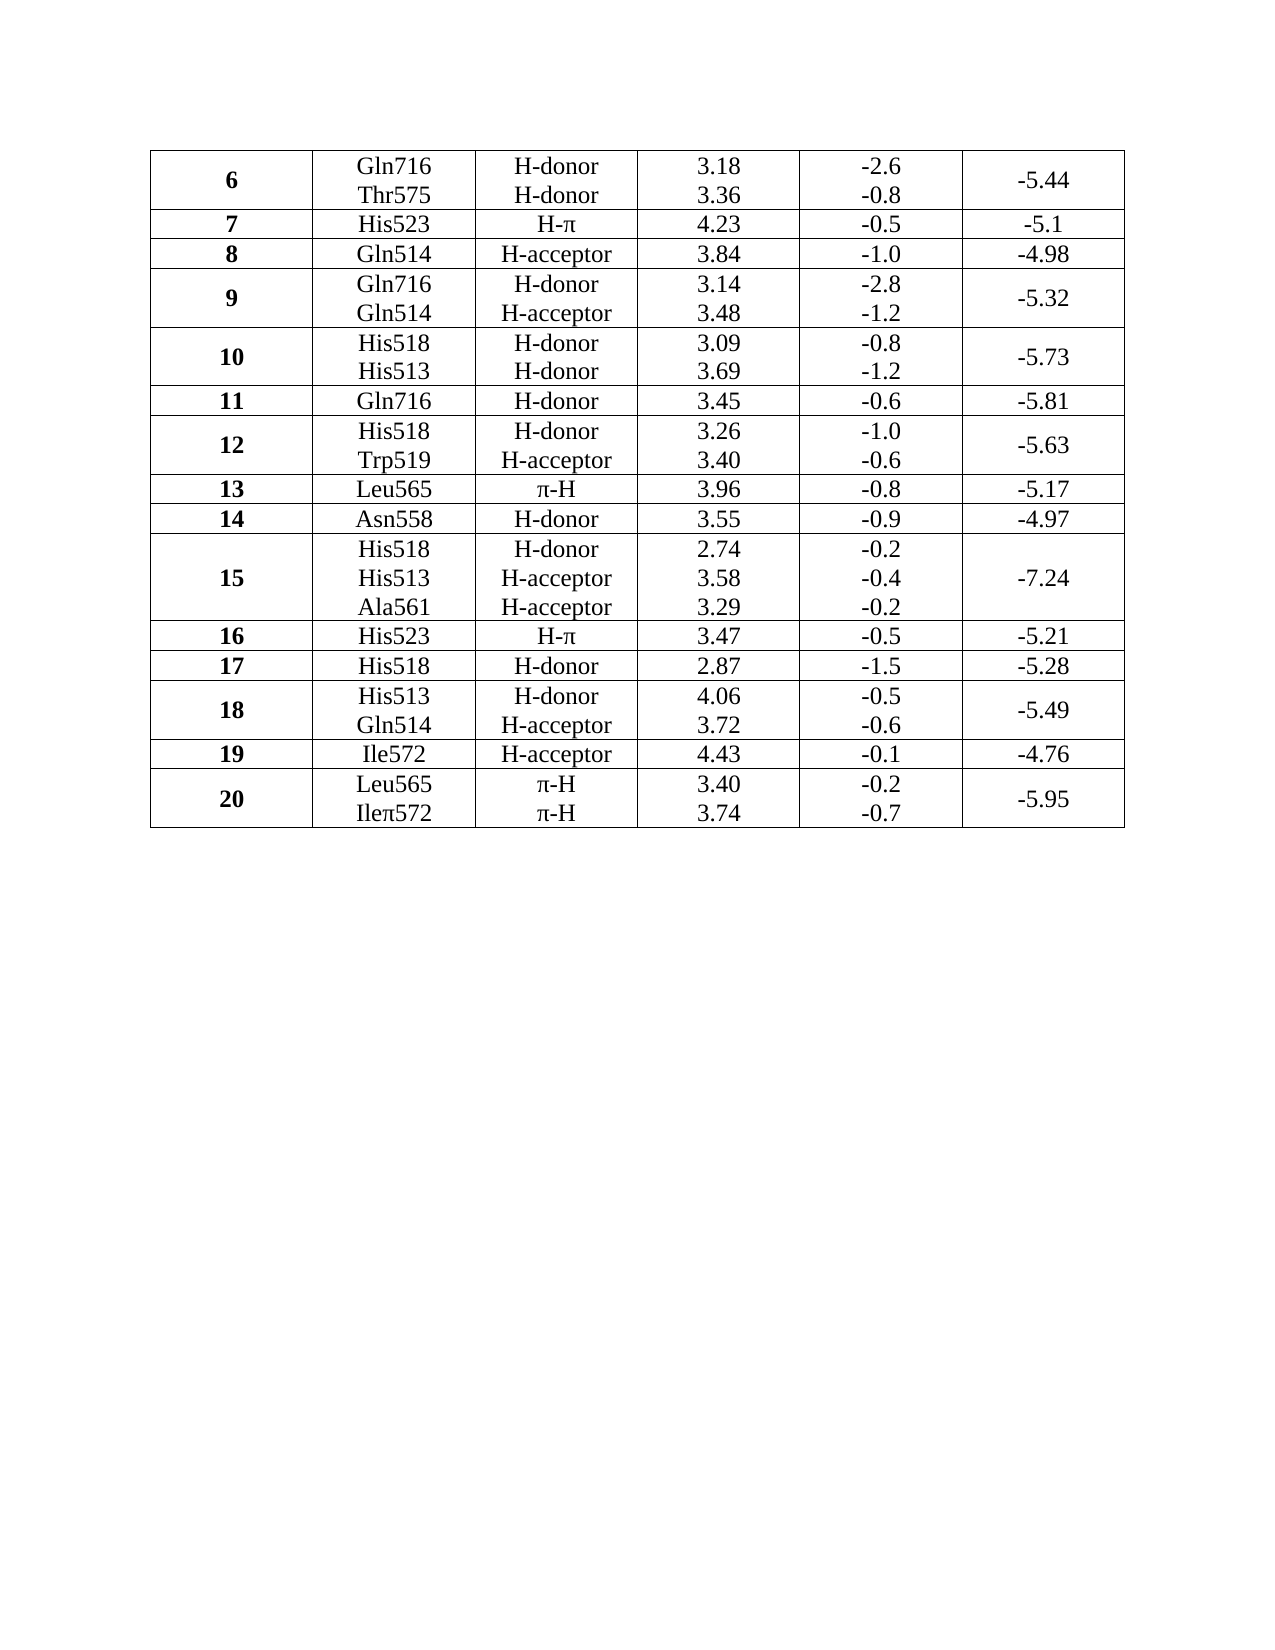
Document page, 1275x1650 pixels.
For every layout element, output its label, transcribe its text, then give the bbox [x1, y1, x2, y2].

table_cell -5.81 [963, 386, 1124, 415]
table_cell H-π [476, 621, 637, 650]
table_cell 3.55 [638, 504, 799, 533]
table_cell -0.1 [800, 740, 962, 768]
table_cell -2.8 -1.2 [800, 269, 962, 327]
table_cell 6 [151, 151, 312, 208]
table_cell -5.44 [963, 151, 1124, 208]
table_cell -4.98 [963, 239, 1124, 268]
table_cell -4.76 [963, 740, 1124, 768]
table_cell 17 [151, 651, 312, 680]
table_cell -4.97 [963, 504, 1124, 533]
table_cell 9 [151, 269, 312, 327]
table_cell -5.49 [963, 681, 1124, 738]
table_cell -5.17 [963, 475, 1124, 503]
table_cell -5.28 [963, 651, 1124, 680]
table_cell H-donor H-acceptor H-acceptor [476, 534, 637, 620]
table_cell -0.8 -1.2 [800, 328, 962, 385]
table_cell H-acceptor [476, 239, 637, 268]
table_cell 13 [151, 475, 312, 503]
table_cell His518 His513 [313, 328, 475, 385]
table_cell -0.6 [800, 386, 962, 415]
table_cell -5.1 [963, 210, 1124, 238]
table_cell -1.0 [800, 239, 962, 268]
table_cell His513 Gln514 [313, 681, 475, 738]
table_cell -2.6 -0.8 [800, 151, 962, 208]
table_cell -5.95 [963, 769, 1124, 827]
table_cell 18 [151, 681, 312, 738]
table_cell H-donor H-donor [476, 328, 637, 385]
table_cell Asn558 [313, 504, 475, 533]
table_cell 7 [151, 210, 312, 238]
table_cell 2.87 [638, 651, 799, 680]
table_cell Gln716 [313, 386, 475, 415]
table_cell -5.73 [963, 328, 1124, 385]
table_cell 2.74 3.58 3.29 [638, 534, 799, 620]
table_cell 4.23 [638, 210, 799, 238]
table_cell Ile572 [313, 740, 475, 768]
table_cell -5.21 [963, 621, 1124, 650]
table_cell 15 [151, 534, 312, 620]
table_cell 3.14 3.48 [638, 269, 799, 327]
table_cell 10 [151, 328, 312, 385]
table_cell H-donor [476, 386, 637, 415]
table_cell -5.63 [963, 416, 1124, 473]
table_cell Gln514 [313, 239, 475, 268]
table_cell 11 [151, 386, 312, 415]
table_cell Gln716 Gln514 [313, 269, 475, 327]
table_cell 8 [151, 239, 312, 268]
table_cell H-donor H-acceptor [476, 416, 637, 473]
table_cell -0.9 [800, 504, 962, 533]
table_cell 3.18 3.36 [638, 151, 799, 208]
table_cell H-donor H-acceptor [476, 681, 637, 738]
table_cell Leu565 [313, 475, 475, 503]
table_cell -0.2 -0.7 [800, 769, 962, 827]
table_cell His518 His513 Ala561 [313, 534, 475, 620]
table_cell -0.5 [800, 210, 962, 238]
table_cell -0.2 -0.4 -0.2 [800, 534, 962, 620]
table_cell 19 [151, 740, 312, 768]
table_cell 20 [151, 769, 312, 827]
table_cell H-donor [476, 504, 637, 533]
table_cell -1.0 -0.6 [800, 416, 962, 473]
table_cell 3.84 [638, 239, 799, 268]
table_cell 3.26 3.40 [638, 416, 799, 473]
table_cell His523 [313, 210, 475, 238]
table_cell 3.47 [638, 621, 799, 650]
table_cell -0.5 -0.6 [800, 681, 962, 738]
table_cell π-H π-H [476, 769, 637, 827]
table_cell 4.06 3.72 [638, 681, 799, 738]
table_cell π-H [476, 475, 637, 503]
table_cell 3.09 3.69 [638, 328, 799, 385]
table_cell Gln716 Thr575 [313, 151, 475, 208]
table_cell His518 Trp519 [313, 416, 475, 473]
table_cell H-donor H-donor [476, 151, 637, 208]
table_cell -0.8 [800, 475, 962, 503]
table_cell His518 [313, 651, 475, 680]
table_cell 3.96 [638, 475, 799, 503]
table_cell Leu565 Ileπ572 [313, 769, 475, 827]
table_cell H-π [476, 210, 637, 238]
table_cell His523 [313, 621, 475, 650]
table_cell 12 [151, 416, 312, 473]
table_cell 3.40 3.74 [638, 769, 799, 827]
table_cell H-donor [476, 651, 637, 680]
table_cell 16 [151, 621, 312, 650]
table_cell -1.5 [800, 651, 962, 680]
table_cell 14 [151, 504, 312, 533]
table_cell 4.43 [638, 740, 799, 768]
table_cell H-acceptor [476, 740, 637, 768]
table_cell 3.45 [638, 386, 799, 415]
table_cell -5.32 [963, 269, 1124, 327]
table_cell H-donor H-acceptor [476, 269, 637, 327]
table_cell -7.24 [963, 534, 1124, 620]
table_cell -0.5 [800, 621, 962, 650]
